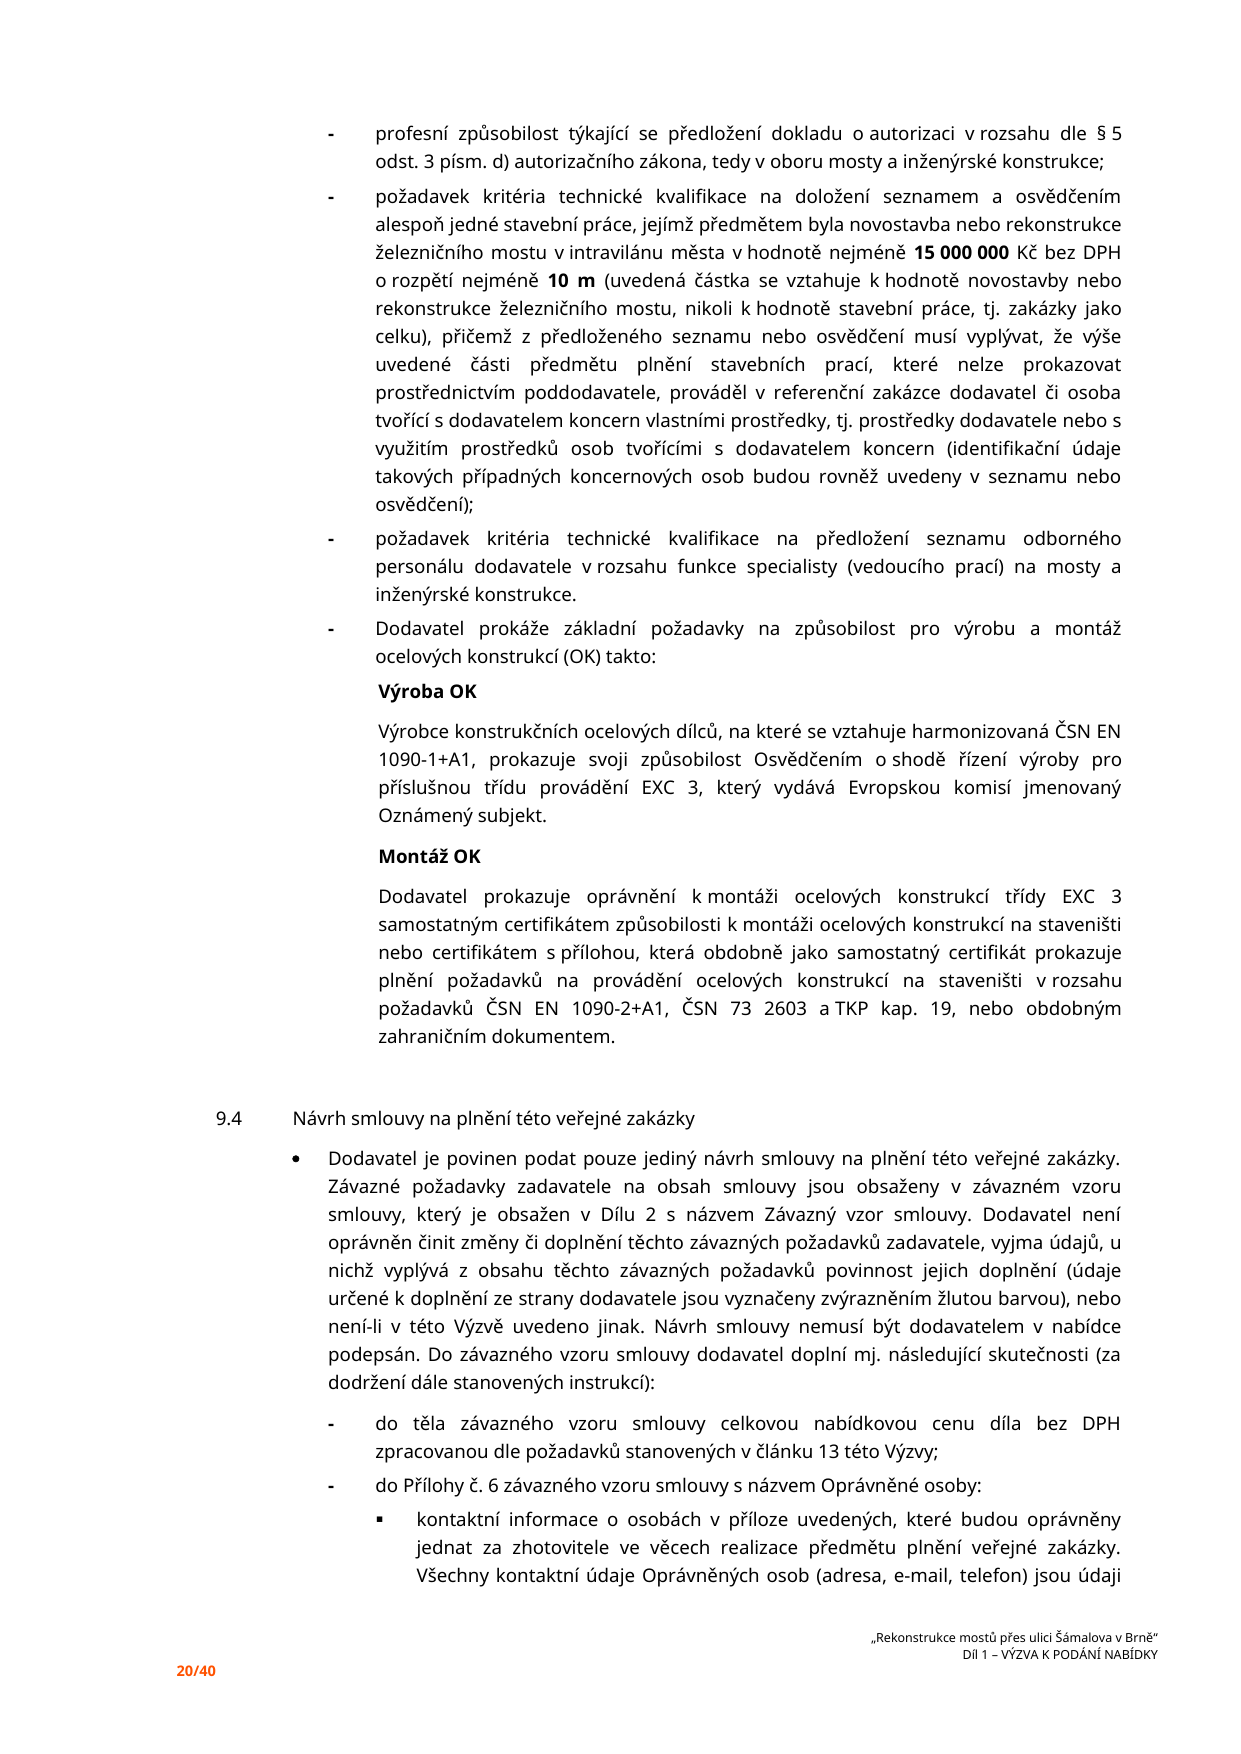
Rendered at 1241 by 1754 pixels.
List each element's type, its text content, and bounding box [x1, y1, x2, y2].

text požadavek kritéria technické kvalifikace na doložení seznamem a osvědčením alespoň jedné stavební práce, jejímž předmětem byla novostavba nebo rekonstrukce železničního mostu v intravilánu města v hodnotě nejméně 15 000 000 Kč bez DPH o rozpětí nejméně 10 m (uvedená částka se vztahuje k hodnotě novostavby nebo rekonstrukce železničního mostu, nikoli k hodnotě stavební práce, tj. zakázky jako celku), přičemž z předloženého seznamu nebo osvědčení musí vyplývat, že výše uvedené části předmětu plnění stavebních prací, které nelze prokazovat prostřednictvím poddodavatele, prováděl v referenční zakázce dodavatel či osoba tvořící s dodavatelem koncern vlastními prostředky, tj. prostředky dodavatele nebo s využitím prostředků osob tvořícími s dodavatelem koncern (identifikační údaje takových případných koncernových osob budou rovněž uvedeny v seznamu nebo osvědčení); [328, 183, 1122, 517]
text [375, 1507, 1122, 1588]
list Dodavatel prokazuje oprávnění k montáži ocelových konstrukcí třídy EXC 3 samostatným certifikátem způsobilosti k montáži ocelových konstrukcí na staveništi nebo certifikátem s přílohou, která obdobně jako samostatný certifikát prokazuje plnění požadavků na provádění ocelových konstrukcí na staveništi v rozsahu požadavků ČSN EN 1090-2+A1, ČSN 73 2603 a TKP kap. 19, nebo obdobným zahraničním dokumentem. [378, 884, 1122, 1049]
text Dodavatel prokáže základní požadavky na způsobilost pro výrobu a montáž ocelových konstrukcí (OK) takto: [328, 616, 1122, 669]
text Výroba OK [378, 678, 1122, 703]
text Dodavatel je povinen podat pouze jediný návrh smlouvy na plnění této veřejné zakázky. Závazné požadavky zadavatele na obsah smlouvy jsou obsaženy v závazném vzoru smlouvy, který je obsažen v Dílu 2 s názvem Závazný vzor smlouvy. Dodavatel není oprávněn činit změny či doplnění těchto závazných požadavků zadavatele, vyjma údajů, u nichž vyplývá z obsahu těchto závazných požadavků povinnost jejich doplnění (údaje určené k doplnění ze strany dodavatele jsou vyznačeny zvýrazněním žlutou barvou), nebo není-li v této Výzvě uvedeno jinak. Návrh smlouvy nemusí být dodavatelem v nabídce podepsán. Do závazného vzoru smlouvy dodavatel doplní mj. následující skutečnosti (za dodržení dále stanovených instrukcí): [292, 1145, 1122, 1395]
text Návrh smlouvy na plnění této veřejné zakázky [216, 1105, 1122, 1130]
text Výrobce konstrukčních ocelových dílců, na které se vztahuje harmonizovaná ČSN EN 1090-1+A1, prokazuje svoji způsobilost Osvědčením o shodě řízení výroby pro příslušnou třídu provádění EXC 3, který vydává Evropskou komisí jmenovaný Oznámený subjekt. [378, 718, 1122, 828]
text profesní způsobilost týkající se předložení dokladu o autorizaci v rozsahu dle § 5 odst. 3 písm. d) autorizačního zákona, tedy v oboru mosty a inženýrské konstrukce; [328, 121, 1122, 174]
text požadavek kritéria technické kvalifikace na předložení seznamu odborného personálu dodavatele v rozsahu funkce specialisty (vedoucího prací) na mosty a inženýrské konstrukce. [328, 525, 1122, 607]
text do Přílohy č. 6 závazného vzoru smlouvy s názvem Oprávněné osoby: [328, 1472, 1122, 1498]
text do těla závazného vzoru smlouvy celkovou nabídkovou cenu díla bez DPH zpracovanou dle požadavků stanovených v článku 13 této Výzvy; [328, 1410, 1122, 1463]
text Montáž OK [378, 843, 1122, 869]
